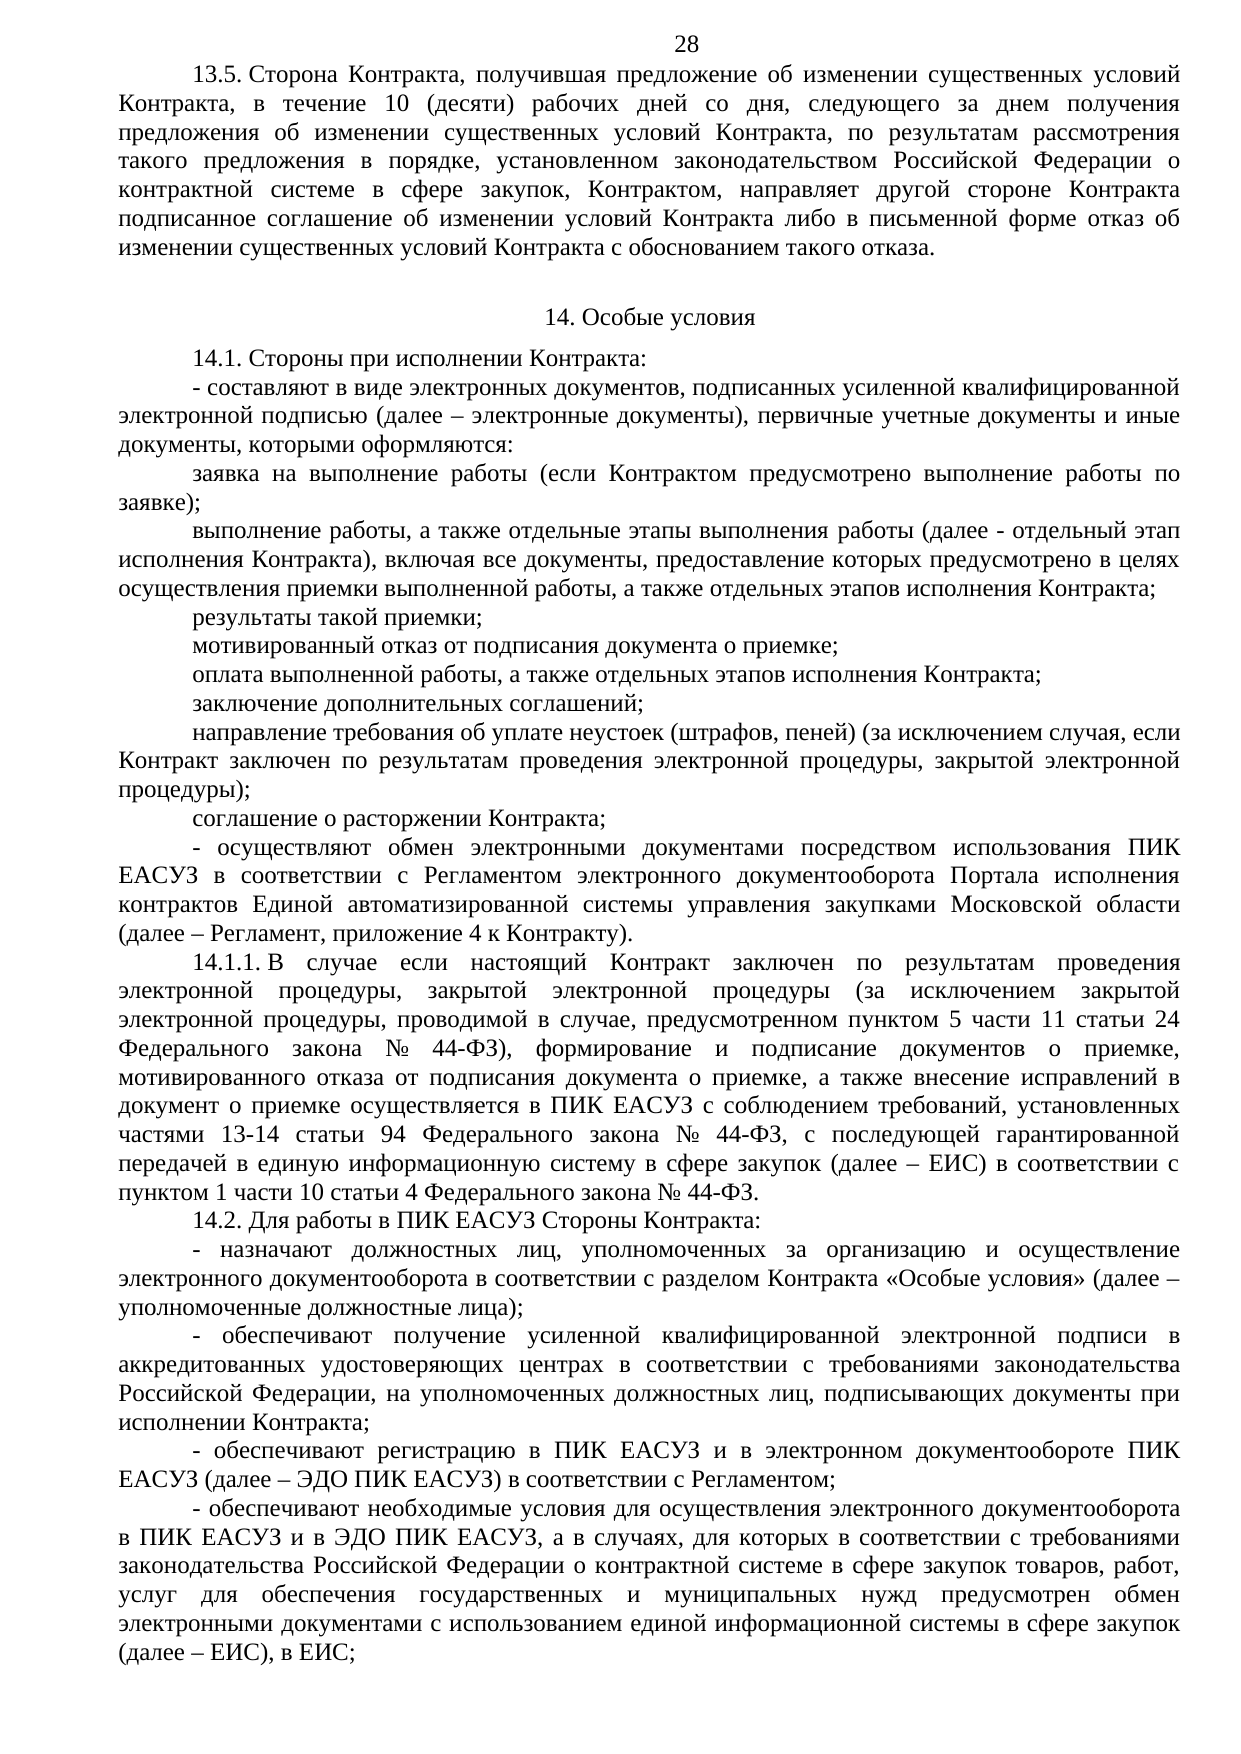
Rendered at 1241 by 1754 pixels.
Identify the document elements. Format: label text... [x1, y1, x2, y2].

text соглашение о расторжении Контракта; [118, 803, 1181, 832]
text - осуществляют обмен электронными документами посредством использования ПИК ЕАСУЗ в соответствии с Регламентом электронного документооборота Портала исполнения контрактов Единой автоматизированной системы управления закупками Московской области (далее – Регламент, приложение 4 к Контракту). [118, 832, 1181, 947]
text Стороны при исполнении Контракта: [118, 343, 1181, 372]
text заключение дополнительных соглашений; [118, 688, 1181, 717]
text мотивированный отказ от подписания документа о приемке; [118, 630, 1181, 659]
text В случае если настоящий Контракт заключен по результатам проведения электронной процедуры, закрытой электронной процедуры (за исключением закрытой электронной процедуры, проводимой в случае, предусмотренном пунктом 5 части 11 статьи 24 Федерального закона № 44-ФЗ), формирование и подписание документов о приемке, мотивированного отказа от подписания документа о приемке, а также внесение исправлений в документ о приемке осуществляется в ПИК ЕАСУЗ с соблюдением требований, установленных частями 13-14 статьи 94 Федерального закона № 44-ФЗ, с последующей гарантированной передачей в единую информационную систему в сфере закупок (далее – ЕИС) в соответствии с пунктом 1 части 10 статьи 4 Федерального закона № 44-ФЗ. [118, 947, 1181, 1205]
text направление требования об уплате неустоек (штрафов, пеней) (за исключением случая, если Контракт заключен по результатам проведения электронной процедуры, закрытой электронной процедуры); [118, 717, 1181, 803]
text результаты такой приемки; [118, 602, 1181, 630]
text - обеспечивают необходимые условия для осуществления электронного документооборота в ПИК ЕАСУЗ и в ЭДО ПИК ЕАСУЗ, а в случаях, для которых в соответствии с требованиями законодательства Российской Федерации о контрактной системе в сфере закупок товаров, работ, услуг для обеспечения государственных и муниципальных нужд предусмотрен обмен электронными документами с использованием единой информационной системы в сфере закупок (далее – ЕИС), в ЕИС; [118, 1493, 1181, 1665]
text оплата выполненной работы, а также отдельных этапов исполнения Контракта; [118, 659, 1181, 688]
text - составляют в виде электронных документов, подписанных усиленной квалифицированной электронной подписью (далее – электронные документы), первичные учетные документы и иные документы, которыми оформляются: [118, 372, 1181, 458]
text выполнение работы, а также отдельные этапы выполнения работы (далее - отдельный этап исполнения Контракта), включая все документы, предоставление которых предусмотрено в целях осуществления приемки выполненной работы, а также отдельных этапов исполнения Контракта; [118, 515, 1181, 602]
text Для работы в ПИК ЕАСУЗ Стороны Контракта: [118, 1205, 1181, 1234]
text - назначают должностных лиц, уполномоченных за организацию и осуществление электронного документооборота в соответствии с разделом Контракта «Особые условия» (далее – уполномоченные должностные лица); [118, 1234, 1181, 1320]
text - обеспечивают регистрацию в ПИК ЕАСУЗ и в электронном документообороте ПИК ЕАСУЗ (далее – ЭДО ПИК ЕАСУЗ) в соответствии с Регламентом; [118, 1435, 1181, 1493]
text заявка на выполнение работы (если Контрактом предусмотрено выполнение работы по заявке); [118, 458, 1181, 515]
text Особые условия [118, 302, 1181, 330]
text - обеспечивают получение усиленной квалифицированной электронной подписи в аккредитованных удостоверяющих центрах в соответствии с требованиями законодательства Российской Федерации, на уполномоченных должностных лиц, подписывающих документы при исполнении Контракта; [118, 1320, 1181, 1435]
text Сторона Контракта, получившая предложение об изменении существенных условий Контракта, в течение 10 (десяти) рабочих дней со дня, следующего за днем получения предложения об изменении существенных условий Контракта, по результатам рассмотрения такого предложения в порядке, установленном законодательством Российской Федерации о контрактной системе в сфере закупок, Контрактом, направляет другой стороне Контракта подписанное соглашение об изменении условий Контракта либо в письменной форме отказ об изменении существенных условий Контракта с обоснованием такого отказа. [118, 59, 1181, 260]
